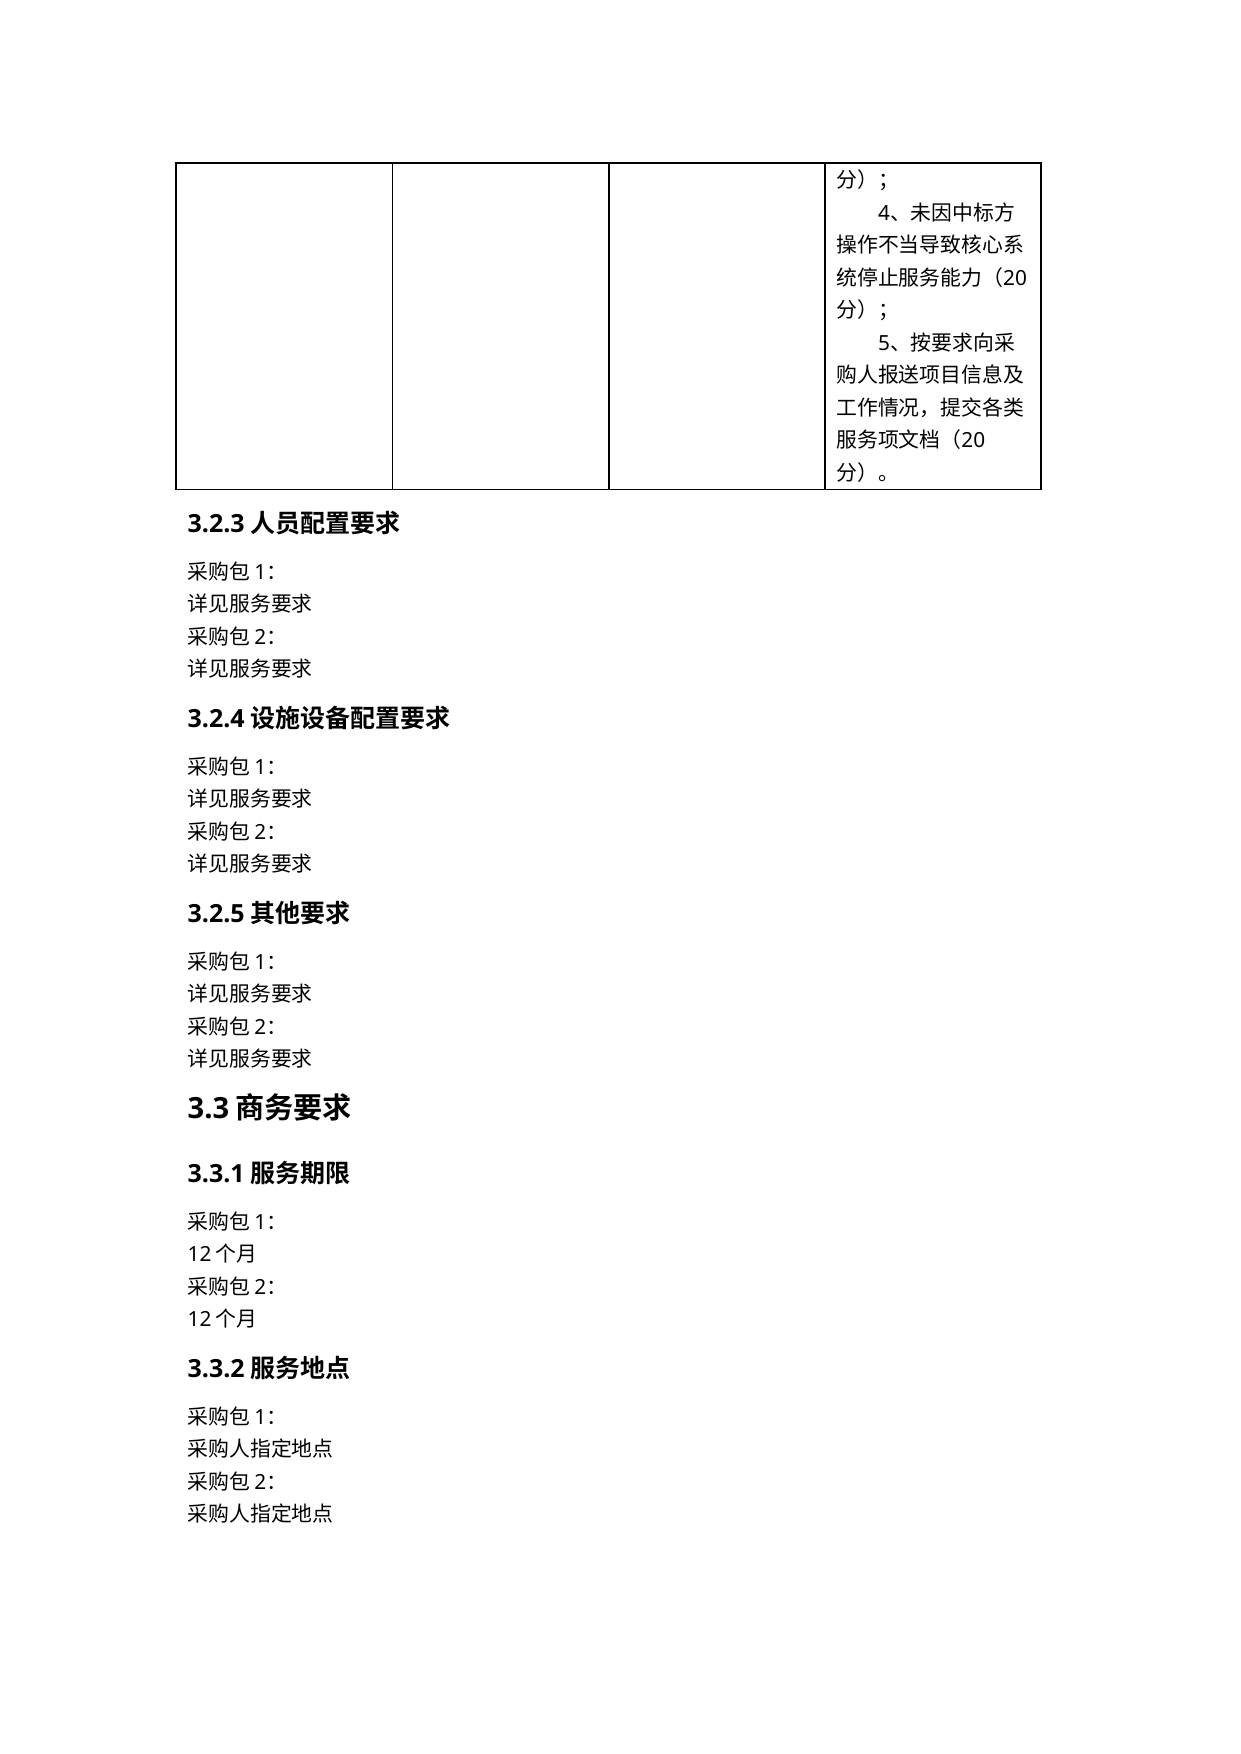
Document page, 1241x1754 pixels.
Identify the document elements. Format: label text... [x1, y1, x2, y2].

text 3.2.5其他要求 [187, 880, 1053, 945]
text 采购包2： [187, 620, 1053, 653]
table_cell [177, 164, 392, 488]
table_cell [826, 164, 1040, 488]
text 采购包1： [187, 750, 1053, 783]
text 详见服务要求 [187, 848, 1053, 880]
text 采购包2： [187, 1465, 1053, 1498]
text 采购包1： [187, 555, 1053, 588]
text 详见服务要求 [187, 783, 1053, 815]
text 详见服务要求 [187, 978, 1053, 1010]
text 3.3商务要求 [187, 1075, 1053, 1140]
text 采购包2： [187, 1270, 1053, 1303]
text 3.3.2服务地点 [187, 1335, 1053, 1400]
text 3.2.3人员配置要求 [187, 490, 1053, 555]
text 12个月 [187, 1303, 1053, 1335]
text 采购包2： [187, 815, 1053, 848]
text 详见服务要求 [187, 1043, 1053, 1075]
text 采购人指定地点 [187, 1433, 1053, 1465]
text 12个月 [187, 1238, 1053, 1270]
text 采购包2： [187, 1010, 1053, 1043]
text 详见服务要求 [187, 653, 1053, 685]
text 3.3.1服务期限 [187, 1140, 1053, 1205]
text 采购包1： [187, 1400, 1053, 1433]
text 采购人指定地点 [187, 1498, 1053, 1530]
text 采购包1： [187, 1205, 1053, 1238]
text 3.2.4设施设备配置要求 [187, 685, 1053, 750]
text 详见服务要求 [187, 588, 1053, 620]
text 采购包1： [187, 945, 1053, 978]
table_cell 1 [393, 164, 608, 488]
table_cell [610, 164, 824, 488]
